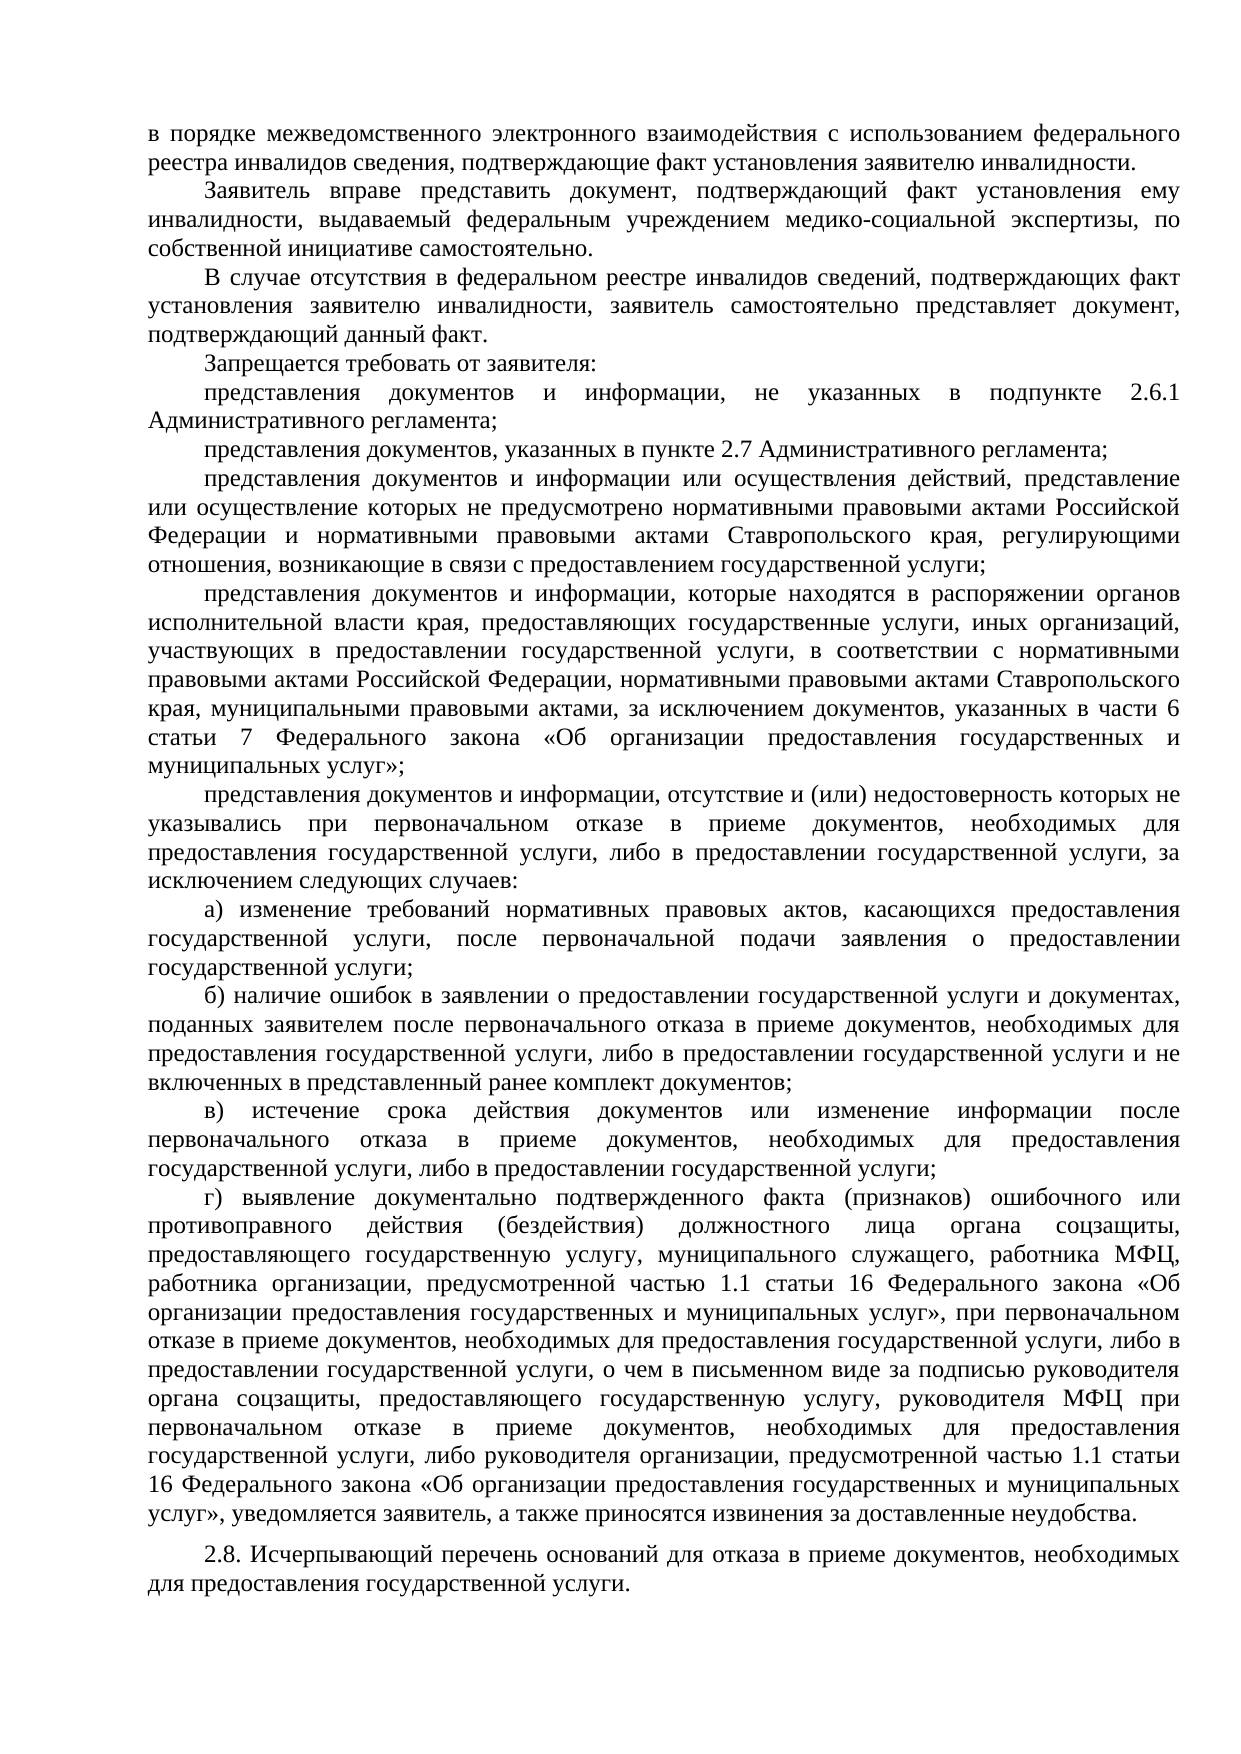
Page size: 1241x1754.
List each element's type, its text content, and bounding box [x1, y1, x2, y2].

text представления документов и информации или осуществления действий, представление или осуществление которых не предусмотрено нормативными правовыми актами Российской Федерации и нормативными правовыми актами Ставропольского края, регулирующими отношения, возникающие в связи с предоставлением государственной услуги; [148, 463, 1181, 578]
text представления документов и информации, отсутствие и (или) недостоверность которых не указывались при первоначальном отказе в приеме документов, необходимых для предоставления государственной услуги, либо в предоставлении государственной услуги, за исключением следующих случаев: [148, 779, 1181, 894]
text а) изменение требований нормативных правовых актов, касающихся предоставления государственной услуги, после первоначальной подачи заявления о предоставлении государственной услуги; [148, 894, 1181, 981]
text 2.8. Исчерпывающий перечень оснований для отказа в приеме документов, необходимых для предоставления государственной услуги. [148, 1539, 1181, 1597]
text Заявитель вправе представить документ, подтверждающий факт установления ему инвалидности, выдаваемый федеральным учреждением медико-социальной экспертизы, по собственной инициативе самостоятельно. [148, 176, 1181, 262]
text В случае отсутствия в федеральном реестре инвалидов сведений, подтверждающих факт установления заявителю инвалидности, заявитель самостоятельно представляет документ, подтверждающий данный факт. [148, 262, 1181, 348]
text представления документов и информации, не указанных в подпункте 2.6.1 Административного регламента; [148, 377, 1181, 434]
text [148, 118, 1181, 176]
text представления документов, указанных в пункте 2.7 Административного регламента; [148, 434, 1181, 463]
text Запрещается требовать от заявителя: [148, 348, 1181, 377]
text в) истечение срока действия документов или изменение информации после первоначального отказа в приеме документов, необходимых для предоставления государственной услуги, либо в предоставлении государственной услуги; [148, 1096, 1181, 1182]
text б) наличие ошибок в заявлении о предоставлении государственной услуги и документах, поданных заявителем после первоначального отказа в приеме документов, необходимых для предоставления государственной услуги, либо в предоставлении государственной услуги и не включенных в представленный ранее комплект документов; [148, 981, 1181, 1096]
text г) выявление документально подтвержденного факта (признаков) ошибочного или противоправного действия (бездействия) должностного лица органа соцзащиты, предоставляющего государственную услугу, муниципального служащего, работника МФЦ, работника организации, предусмотренной частью 1.1 статьи 16 Федерального закона «Об организации предоставления государственных и муниципальных услуг», при первоначальном отказе в приеме документов, необходимых для предоставления государственной услуги, либо в предоставлении государственной услуги, о чем в письменном виде за подписью руководителя органа соцзащиты, предоставляющего государственную услугу, руководителя МФЦ при первоначальном отказе в приеме документов, необходимых для предоставления государственной услуги, либо руководителя организации, предусмотренной частью 1.1 статьи 16 Федерального закона «Об организации предоставления государственных и муниципальных услуг», уведомляется заявитель, а также приносятся извинения за доставленные неудобства. [148, 1182, 1181, 1527]
text представления документов и информации, которые находятся в распоряжении органов исполнительной власти края, предоставляющих государственные услуги, иных организаций, участвующих в предоставлении государственной услуги, в соответствии с нормативными правовыми актами Российской Федерации, нормативными правовыми актами Ставропольского края, муниципальными правовыми актами, за исключением документов, указанных в части 6 статьи 7 Федерального закона «Об организации предоставления государственных и муниципальных услуг»; [148, 578, 1181, 779]
